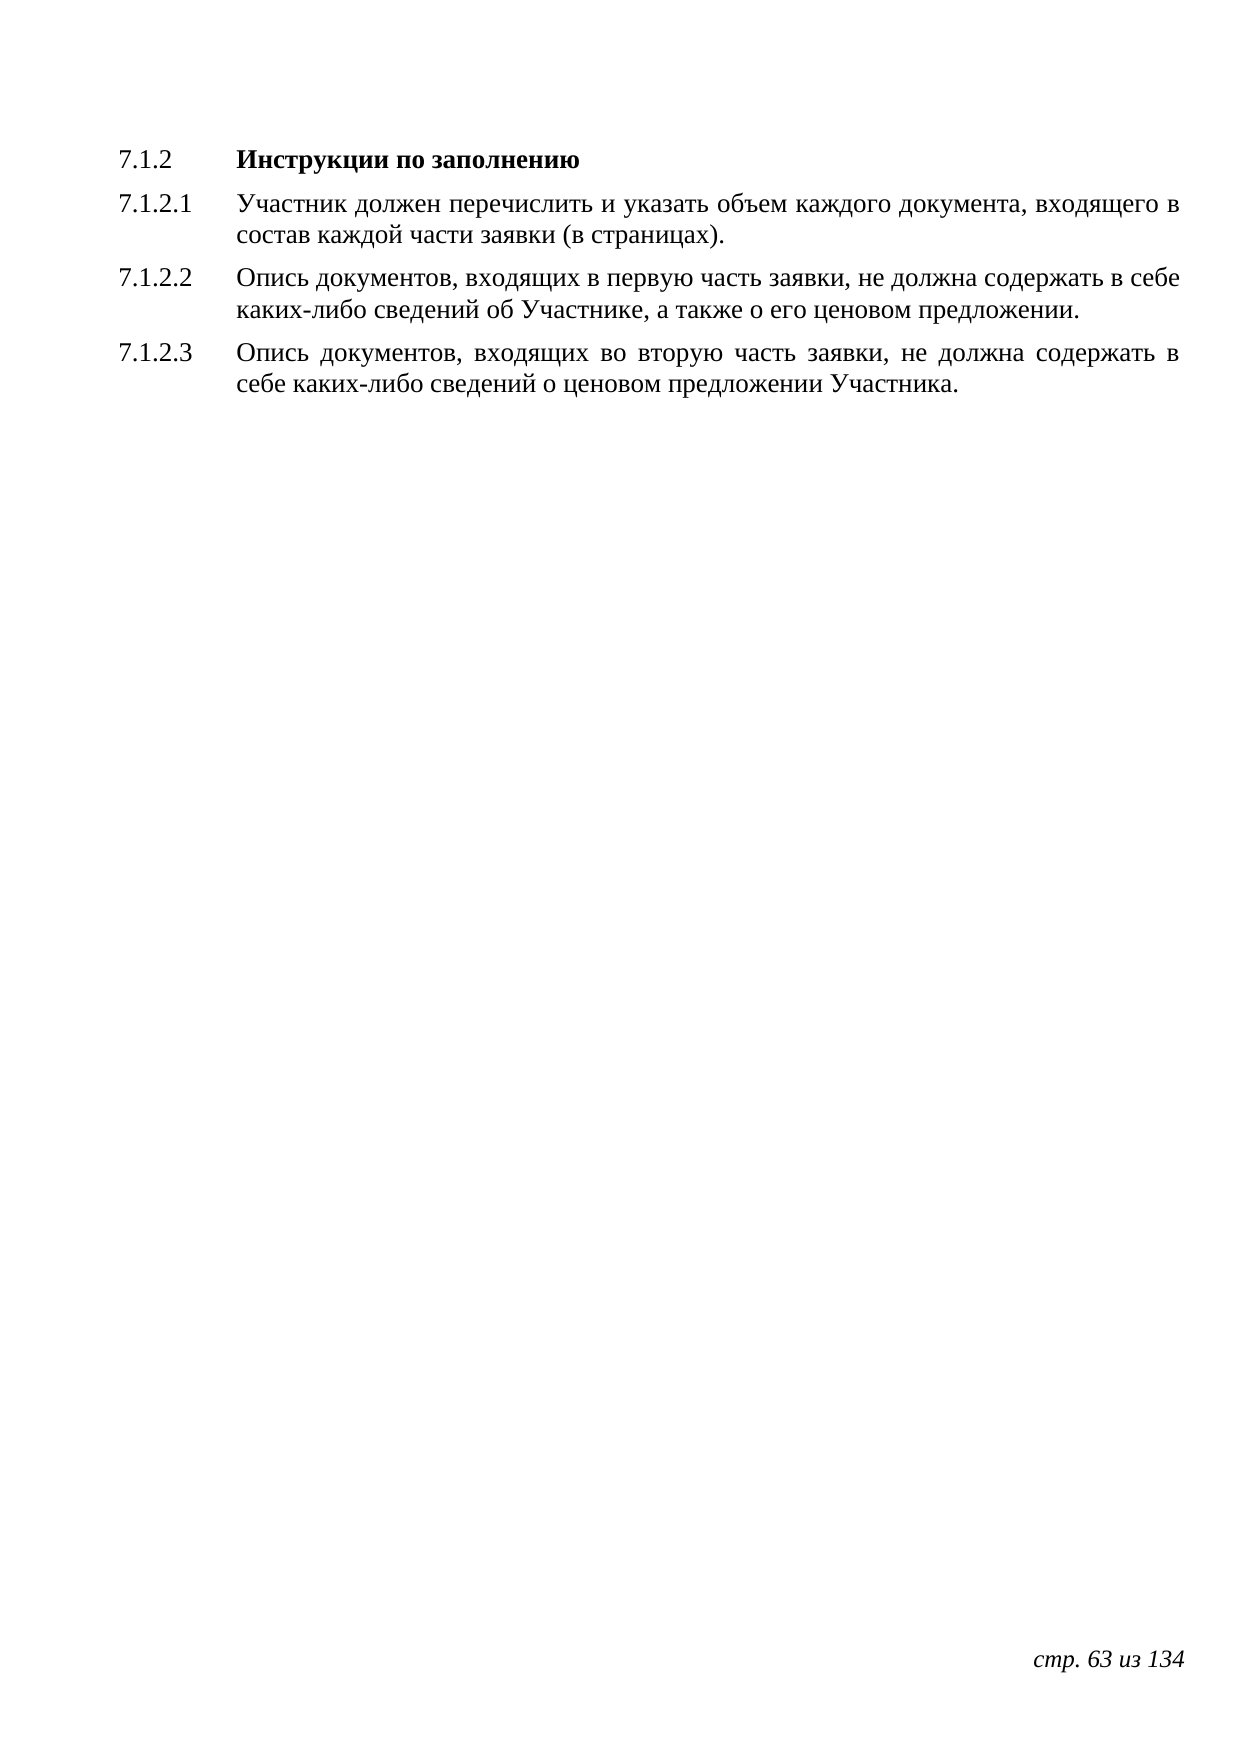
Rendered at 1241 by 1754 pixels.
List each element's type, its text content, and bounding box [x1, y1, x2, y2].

list Опись документов, входящих в первую часть заявки, не должна содержать в себе каких-либо сведений об Участнике, а также о его ценовом предложении. [118, 262, 1181, 324]
list Участник должен перечислить и указать объем каждого документа, входящего в состав каждой части заявки (в страницах). [118, 187, 1181, 249]
list Инструкции по заполнению [118, 143, 1181, 174]
list Опись документов, входящих во вторую часть заявки, не должна содержать в себе каких-либо сведений о ценовом предложении Участника. [118, 336, 1181, 399]
